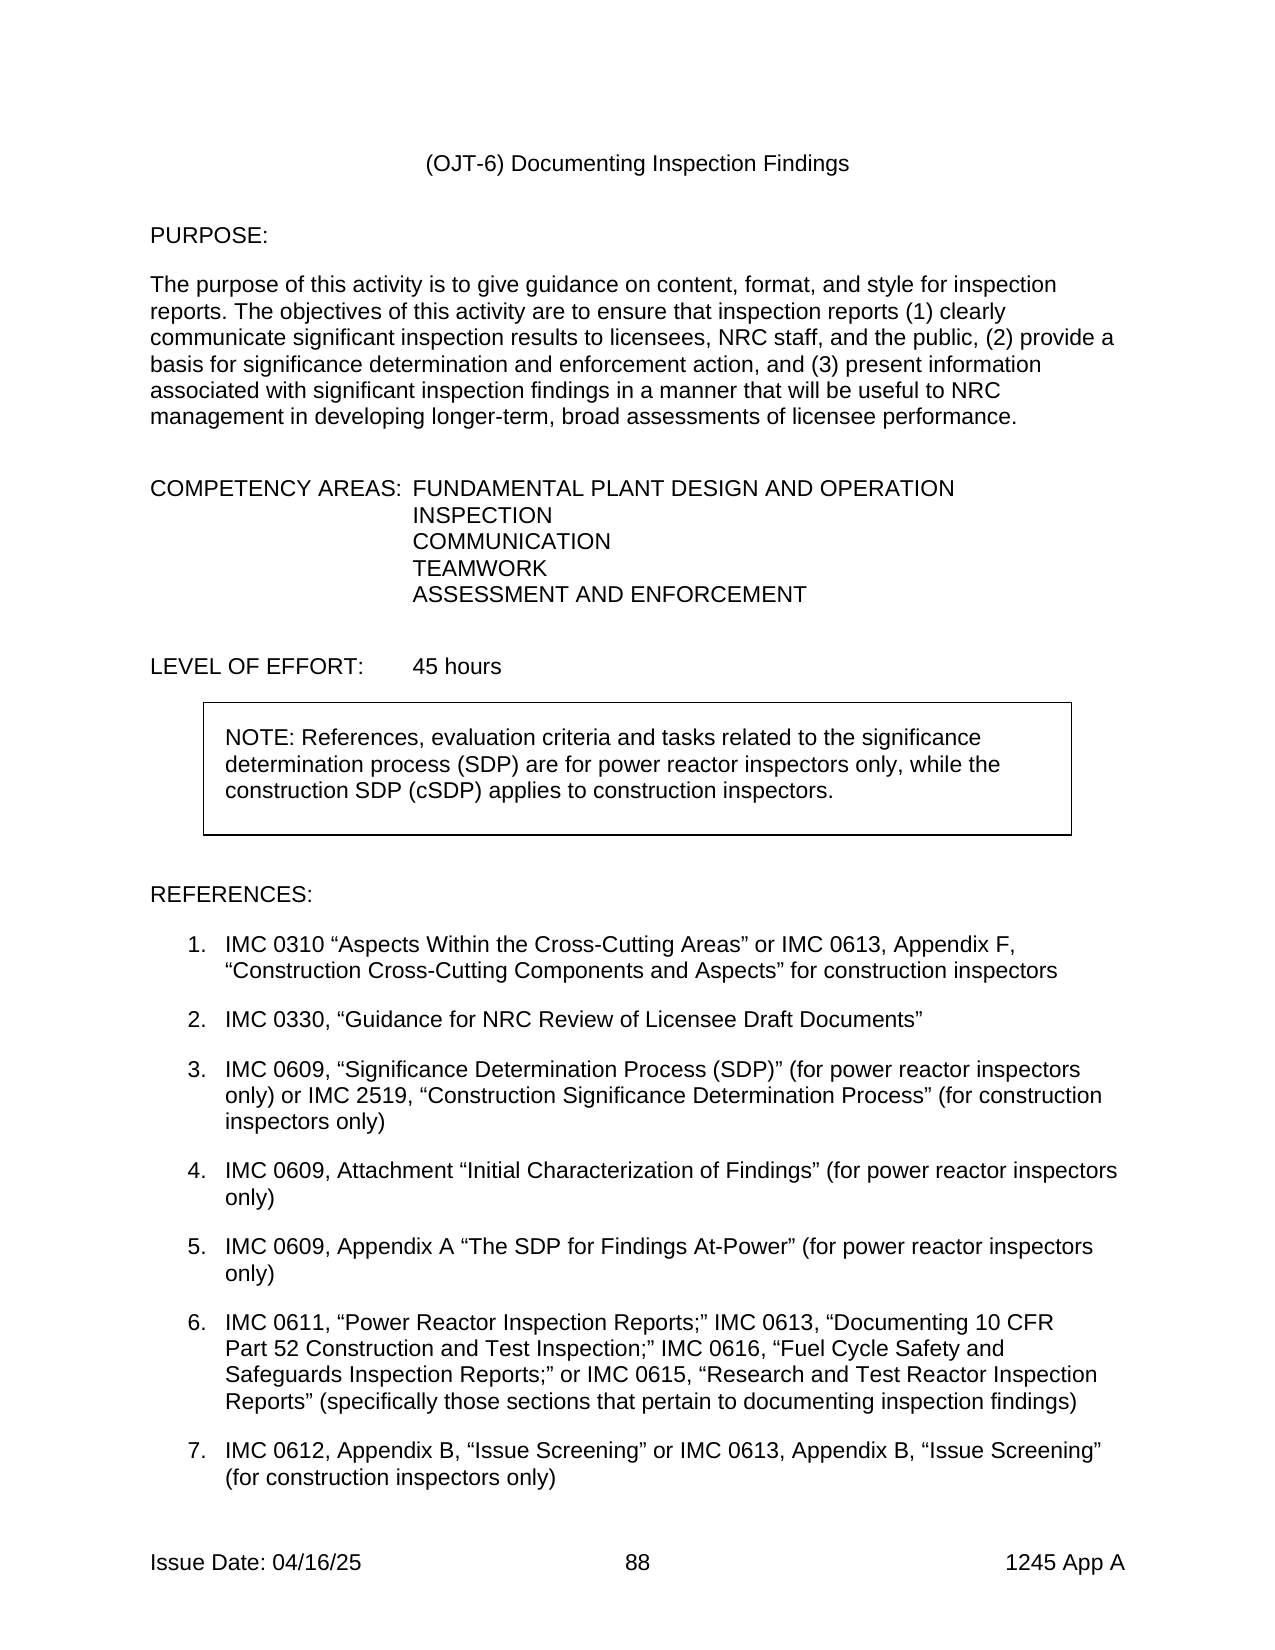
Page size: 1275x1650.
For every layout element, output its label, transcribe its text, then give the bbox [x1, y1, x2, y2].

text (OJT-6) Documenting Inspection Findings [150, 150, 1125, 176]
list IMC 0609, Appendix A “The SDP for Findings At-Power” (for power reactor inspectors only) [187, 1233, 1125, 1286]
list IMC 0310 “Aspects Within the Cross-Cutting Areas” or IMC 0613, Appendix F, “Construction Cross-Cutting Components and Aspects” for construction inspectors [187, 931, 1125, 983]
subtitle LEVEL OF EFFORT: 45 hours [150, 653, 1125, 679]
subtitle REFERENCES: [150, 881, 1125, 908]
subtitle PURPOSE: [150, 222, 1125, 248]
list IMC 0612, Appendix B, “Issue Screening” or IMC 0613, Appendix B, “Issue Screening” (for construction inspectors only) [187, 1437, 1125, 1490]
subtitle COMPETENCY AREAS: FUNDAMENTAL PLANT DESIGN AND OPERATION INSPECTION COMMUNICATION TEAMWORK ASSESSMENT AND ENFORCEMENT [150, 475, 1125, 607]
text The purpose of this activity is to give guidance on content, format, and style for inspection reports. The objectives of this activity are to ensure that inspection reports (1) clearly communicate significant inspection results to licensees, NRC staff, and the public, (2) provide a basis for significance determination and enforcement action, and (3) present information associated with significant inspection findings in a manner that will be useful to NRC management in developing longer-term, broad assessments of licensee performance. [150, 271, 1125, 429]
list IMC 0330, “Guidance for NRC Review of Licensee Draft Documents” [187, 1006, 1125, 1033]
list IMC 0609, Attachment “Initial Characterization of Findings” (for power reactor inspectors only) [187, 1157, 1125, 1210]
list IMC 0609, “Significance Determination Process (SDP)” (for power reactor inspectors only) or IMC 2519, “Construction Significance Determination Process” (for construction inspectors only) [187, 1056, 1125, 1134]
text NOTE: References, evaluation criteria and tasks related to the significance determination process (SDP) are for power reactor inspectors only, while the construction SDP (cSDP) applies to construction inspectors. [204, 703, 1071, 834]
list IMC 0611, “Power Reactor Inspection Reports;” IMC 0613, “Documenting 10 CFR Part 52 Construction and Test Inspection;” IMC 0616, “Fuel Cycle Safety and Safeguards Inspection Reports;” or IMC 0615, “Research and Test Reactor Inspection Reports” (specifically those sections that pertain to documenting inspection findings) [187, 1309, 1125, 1414]
